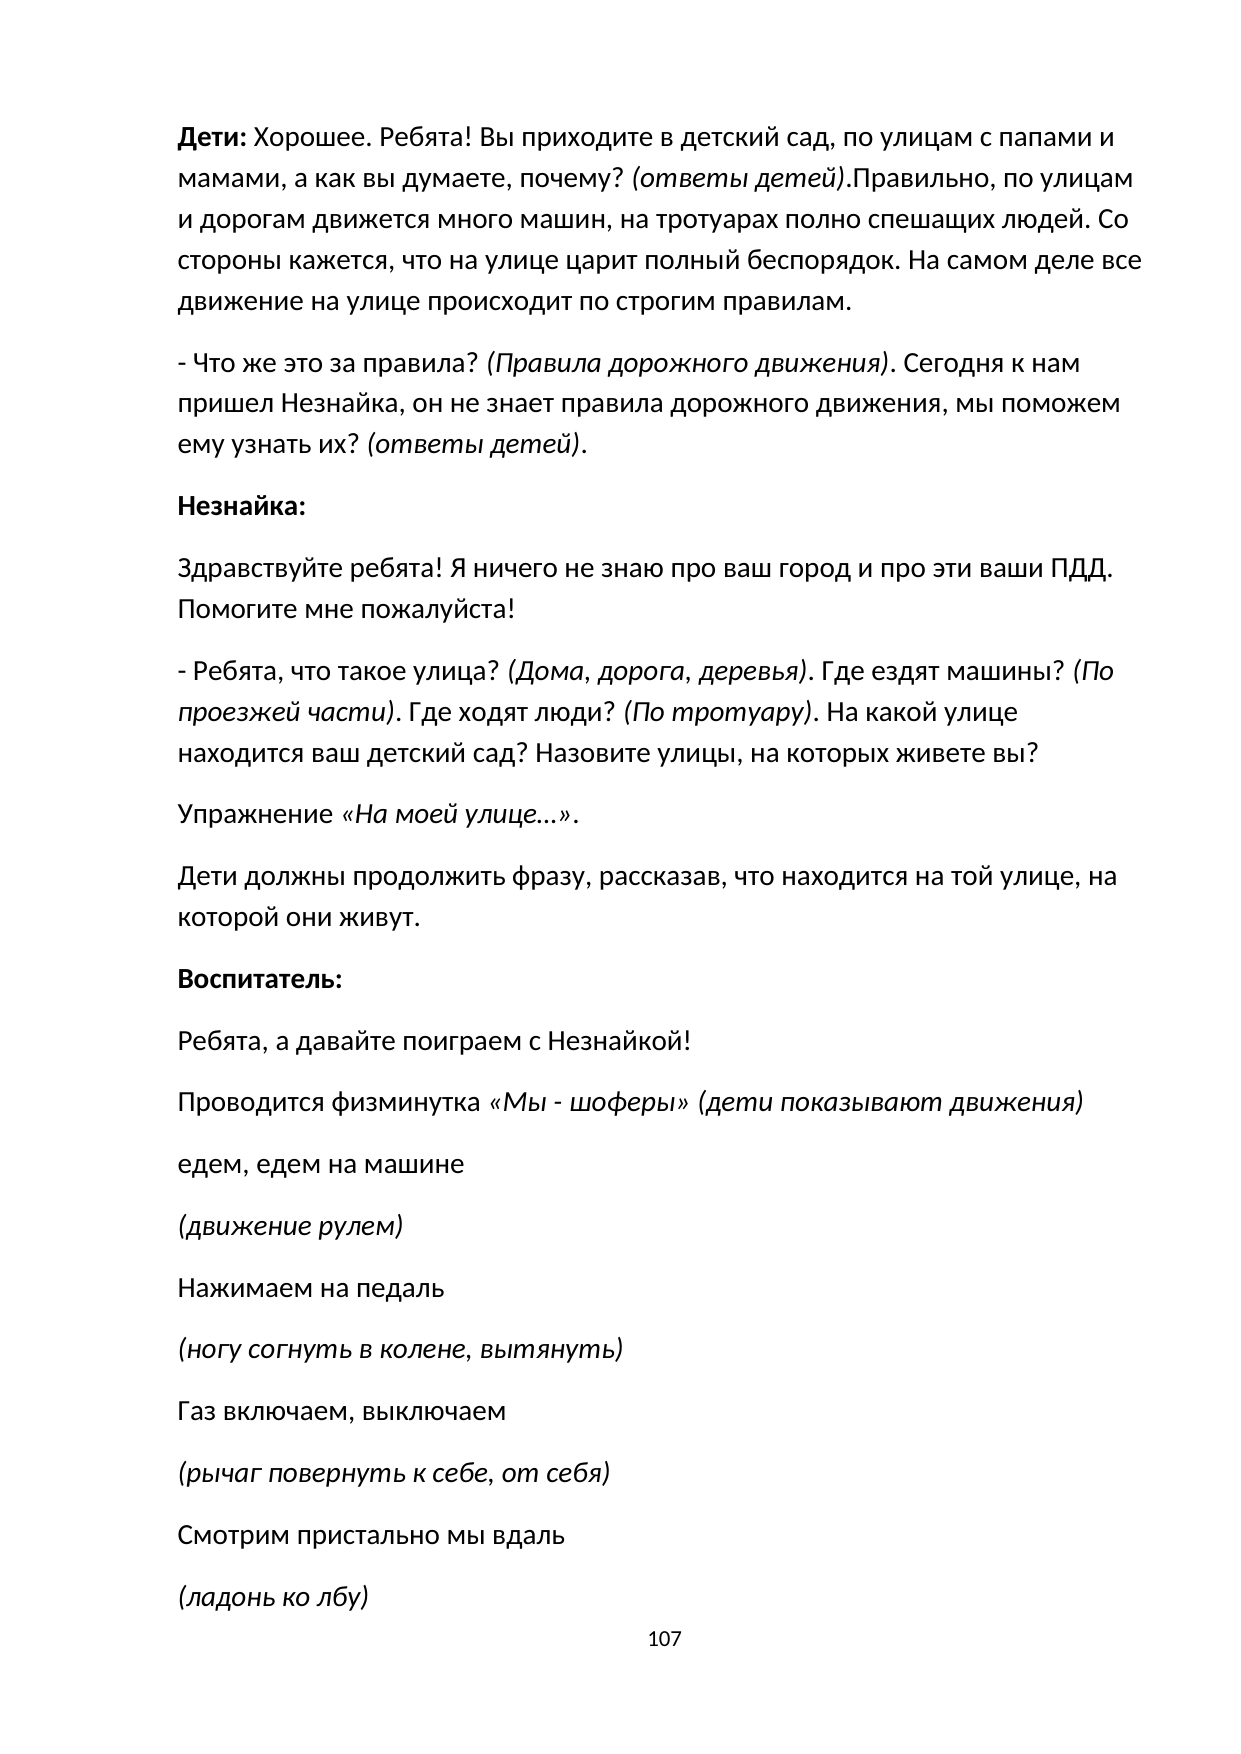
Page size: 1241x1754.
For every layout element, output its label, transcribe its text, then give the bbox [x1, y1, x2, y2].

text (ладонь ко лбу) [177, 1578, 1152, 1613]
text Проводится физминутка «Мы - шоферы» (дети показывают движения) [177, 1083, 1152, 1119]
text Дети: Хорошее. Ребята! Вы приходите в детский сад, по улицам с папами и мамами, а как вы думаете, почему? (ответы детей).Правильно, по улицам и дорогам движется много машин, на тротуарах полно спешащих людей. Со стороны кажется, что на улице царит полный беспорядок. На самом деле все движение на улице происходит по строгим правилам. [177, 118, 1152, 317]
text Дети должны продолжить фразу, рассказав, что находится на той улице, на которой они живут. [177, 857, 1152, 934]
text - Что же это за правила? (Правила дорожного движения). Сегодня к нам пришел Незнайка, он не знает правила дорожного движения, мы поможем ему узнать их? (ответы детей). [177, 344, 1152, 461]
text (ногу согнуть в колене, вытянуть) [177, 1331, 1152, 1366]
text - Ребята, что такое улица? (Дома, дорога, деревья). Где ездят машины? (По проезжей части). Где ходят люди? (По тротуару). На какой улице находится ваш детский сад? Назовите улицы, на которых живете вы? [177, 652, 1152, 769]
text Здравствуйте ребята! Я ничего не знаю про ваш город и про эти ваши ПДД. Помогите мне пожалуйста! [177, 549, 1152, 626]
text (движение рулем) [177, 1207, 1152, 1243]
text Упражнение «На моей улице…». [177, 795, 1152, 831]
text едем, едем на машине [177, 1145, 1152, 1181]
text Незнайка: [177, 487, 1152, 523]
text Смотрим пристально мы вдаль [177, 1516, 1152, 1551]
text Ребята, а давайте поиграем с Незнайкой! [177, 1022, 1152, 1057]
text Газ включаем, выключаем [177, 1392, 1152, 1428]
text Воспитатель: [177, 960, 1152, 996]
text Нажимаем на педаль [177, 1269, 1152, 1304]
text (рычаг повернуть к себе, от себя) [177, 1454, 1152, 1490]
